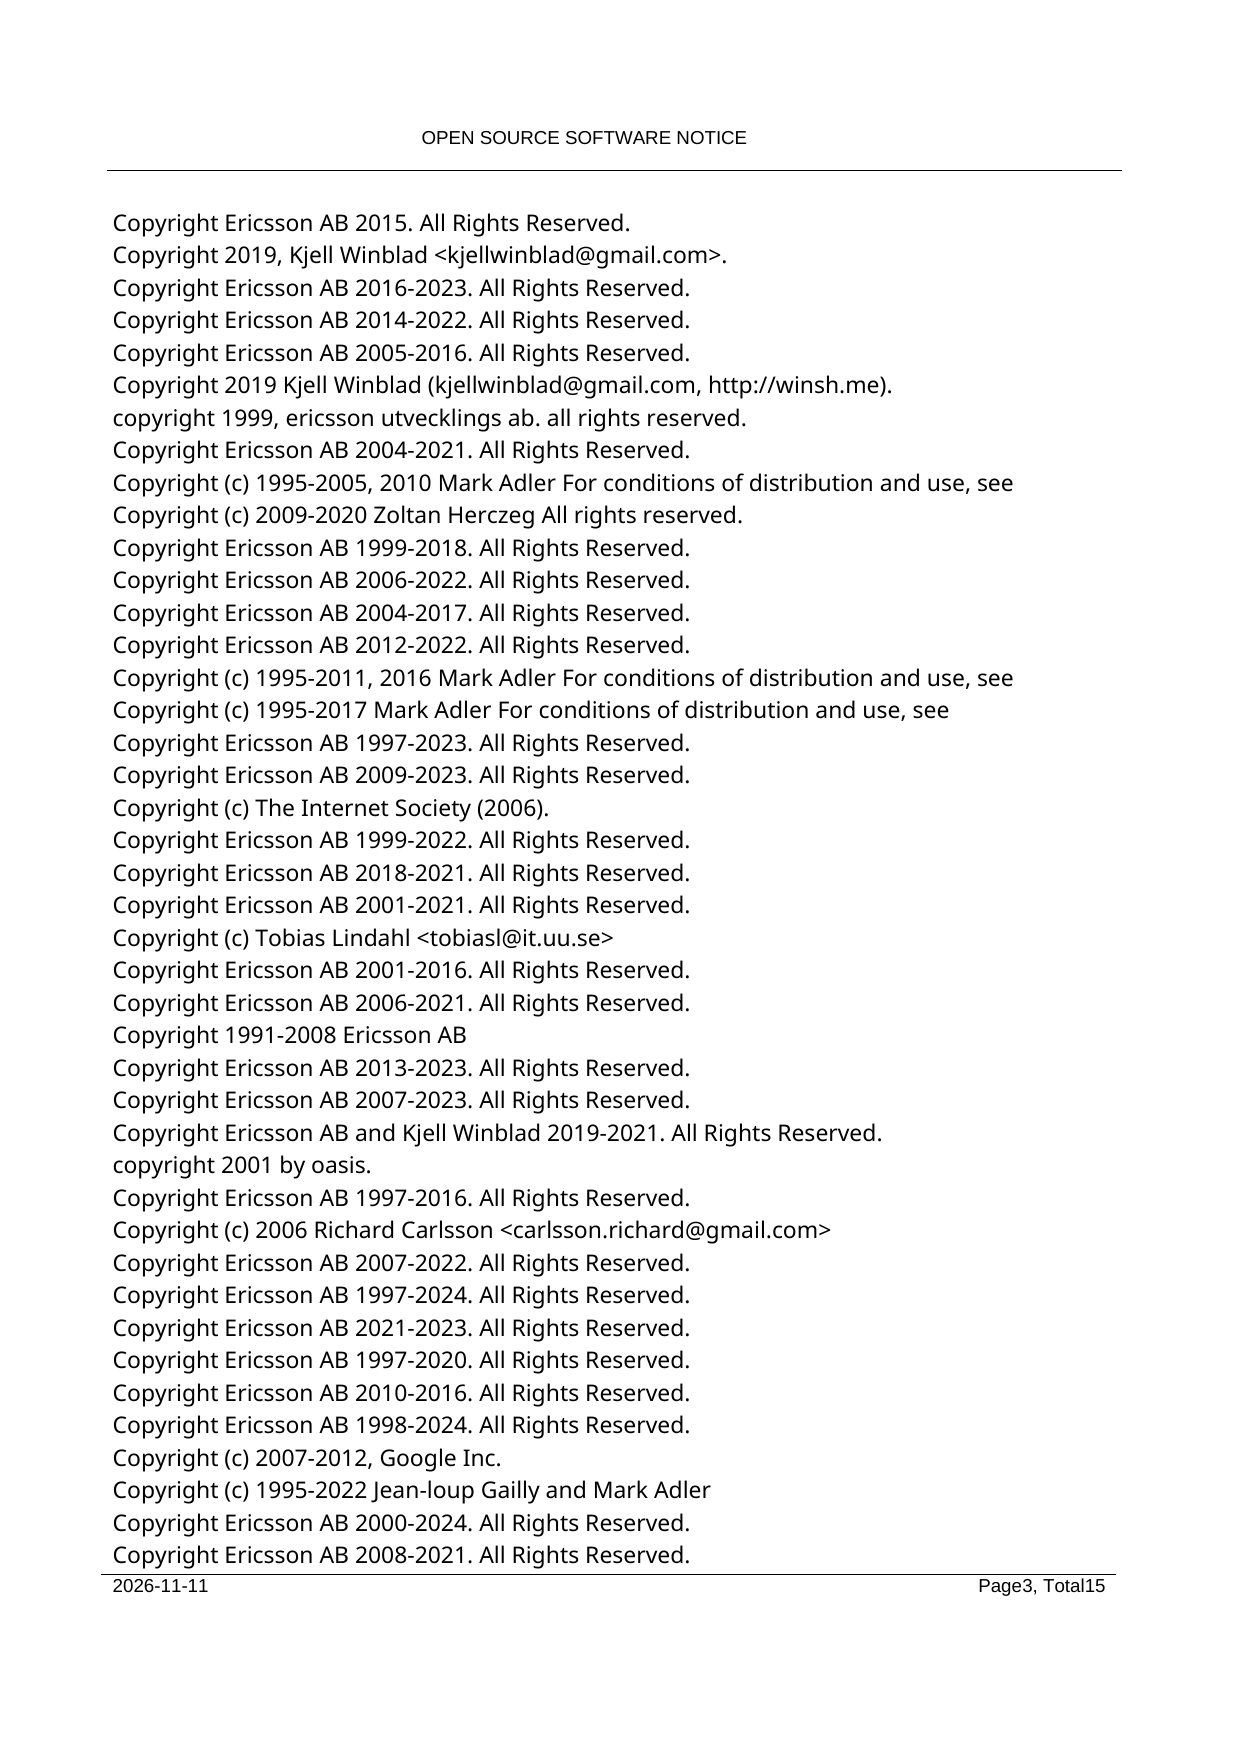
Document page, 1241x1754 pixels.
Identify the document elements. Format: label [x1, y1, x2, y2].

text [112, 206, 1128, 1571]
